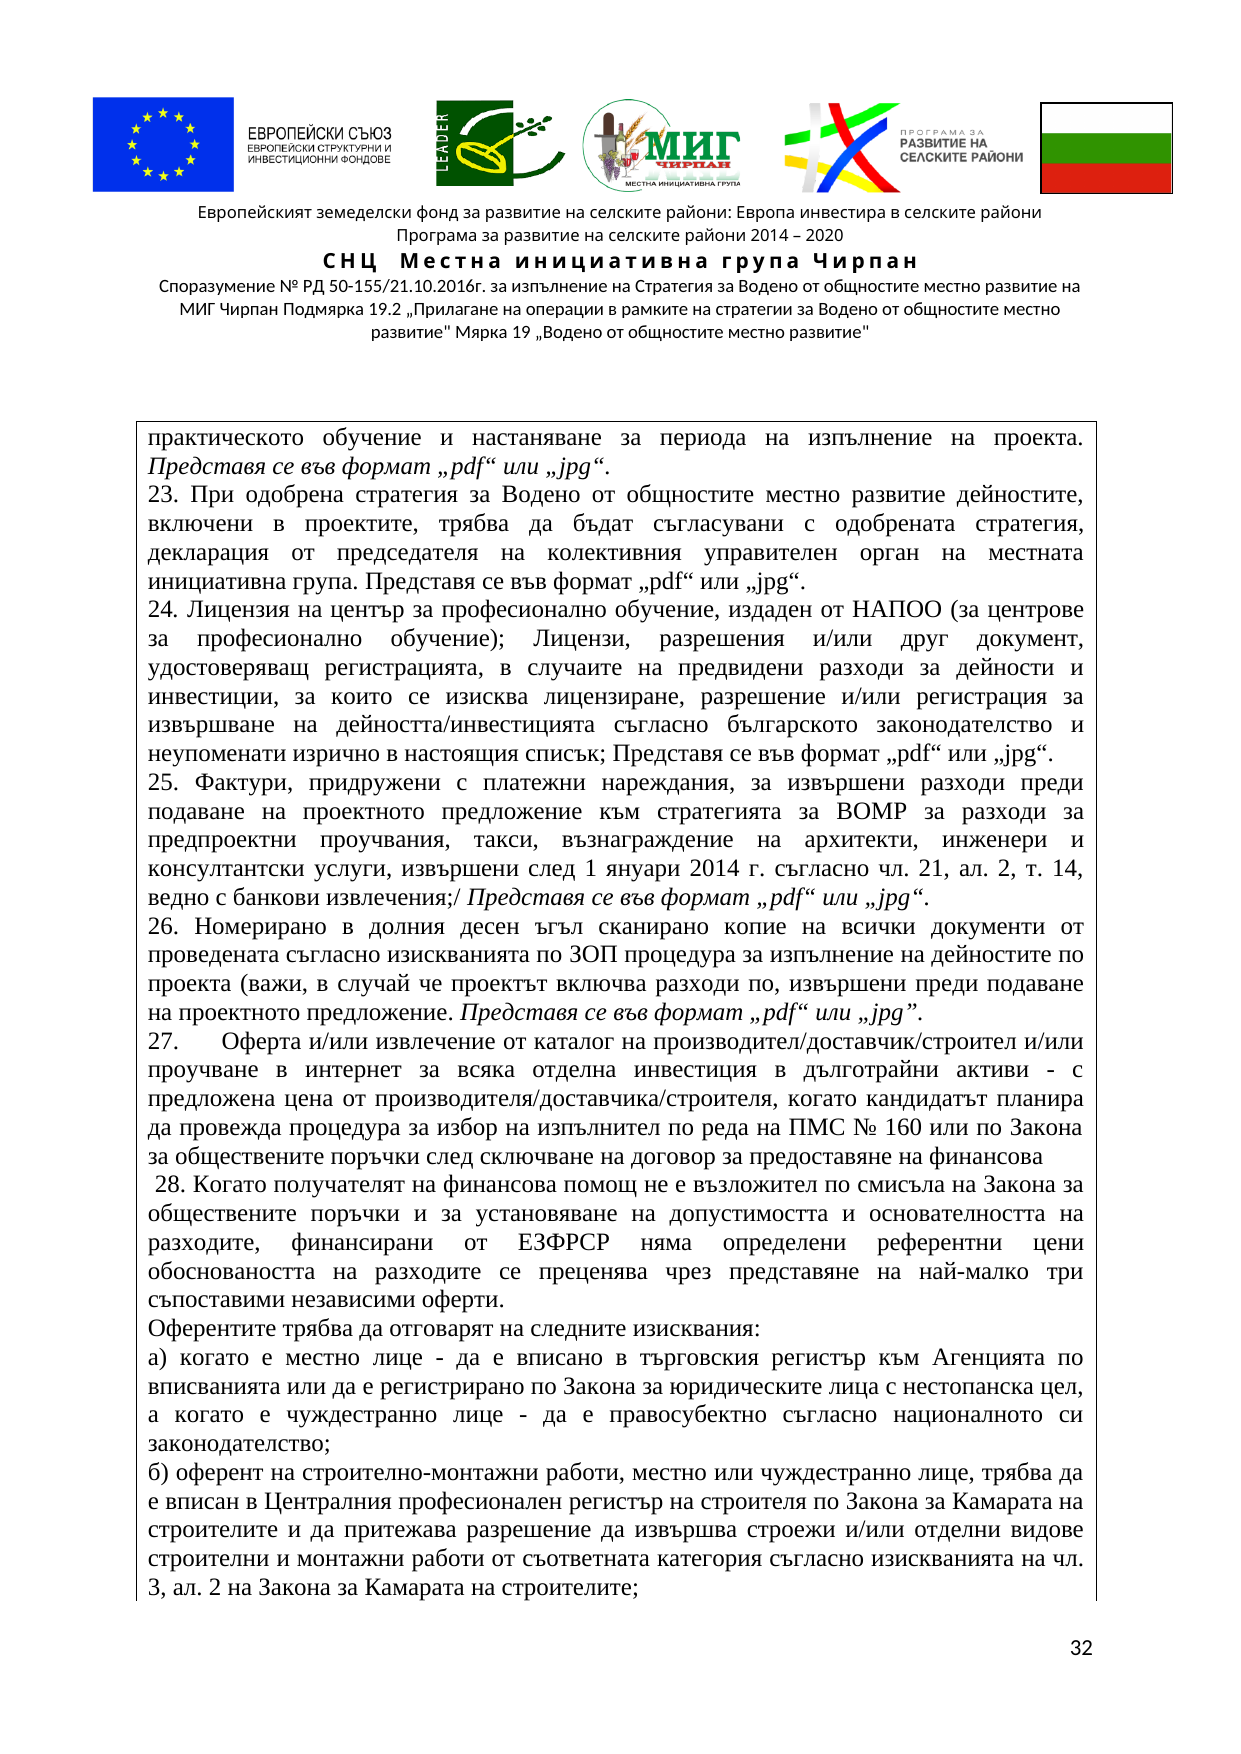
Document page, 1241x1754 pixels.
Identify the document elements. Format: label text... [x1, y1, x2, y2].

picture [436, 100, 569, 186]
picture [770, 95, 1033, 199]
picture [79, 82, 425, 202]
picture [582, 99, 741, 192]
